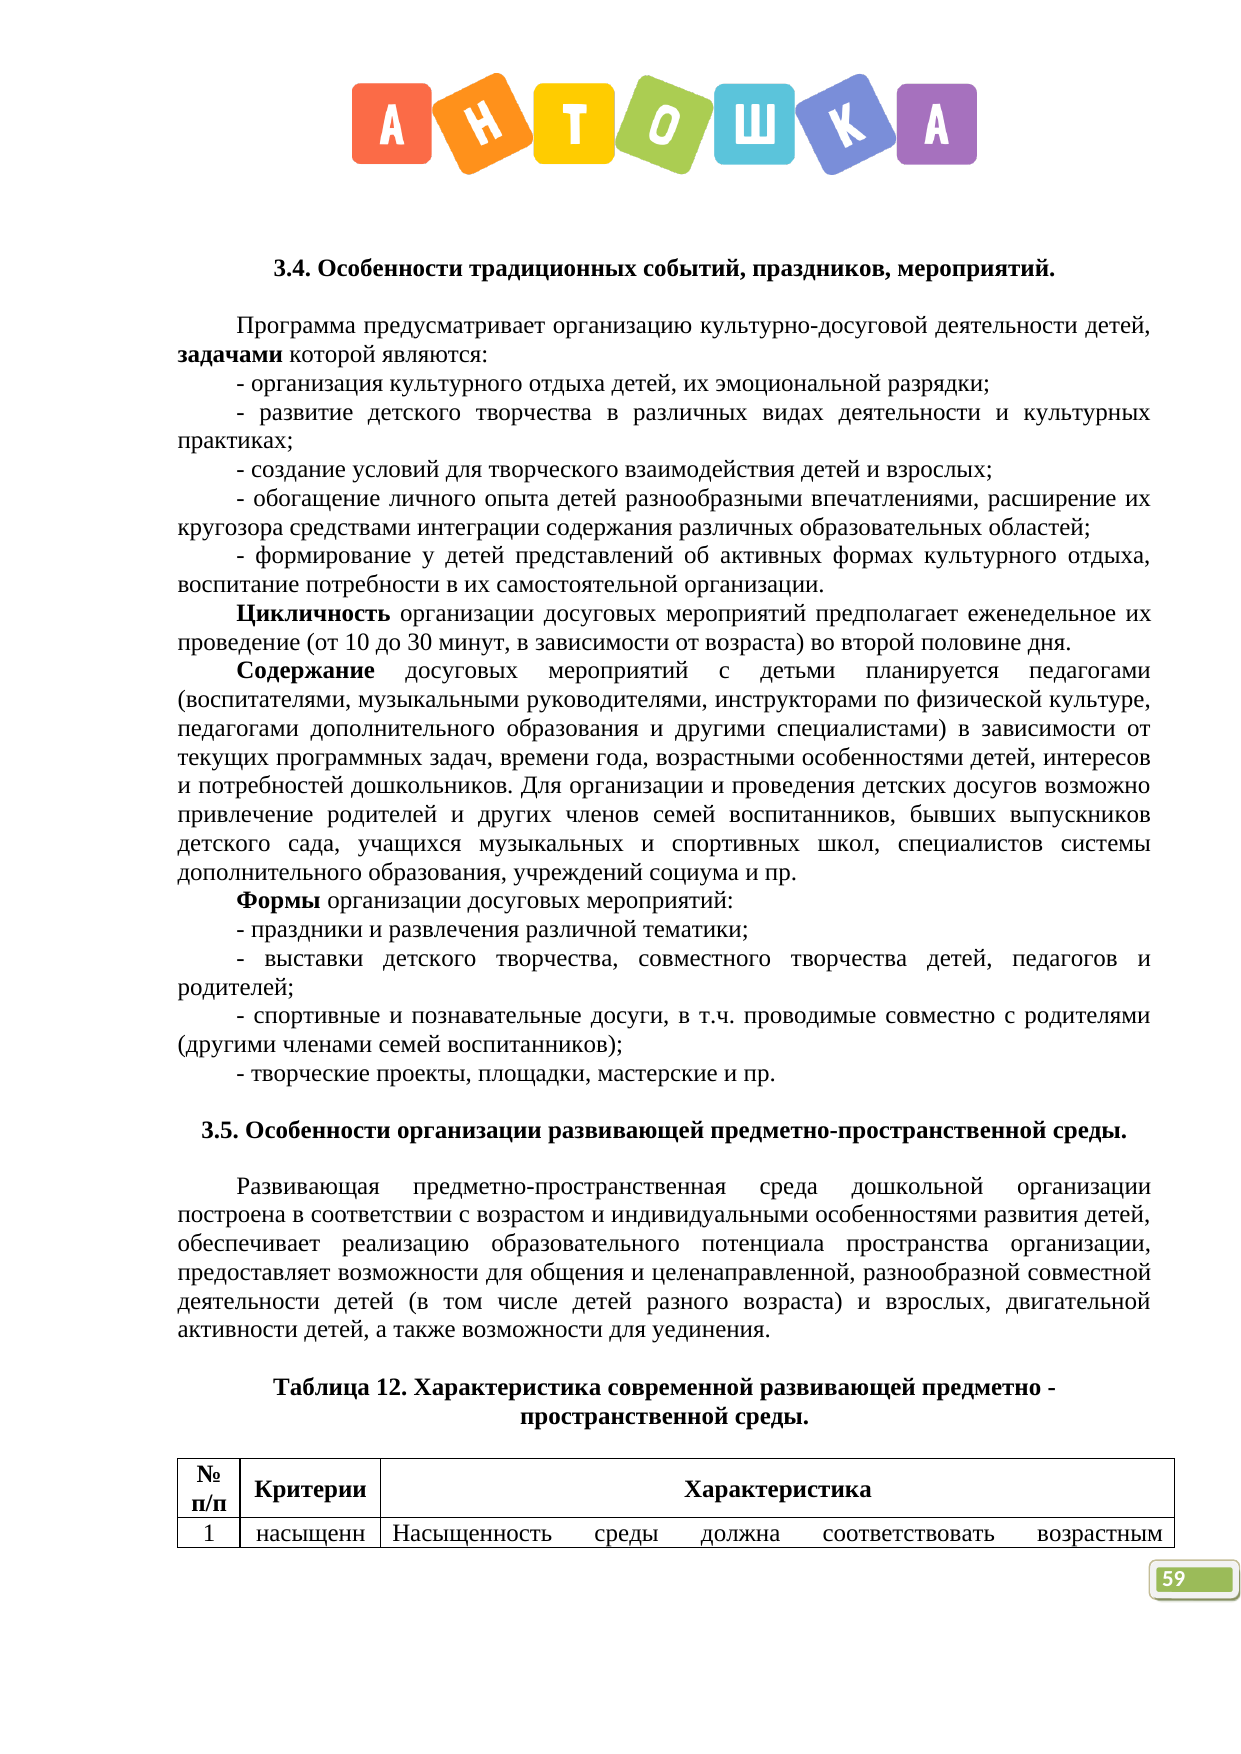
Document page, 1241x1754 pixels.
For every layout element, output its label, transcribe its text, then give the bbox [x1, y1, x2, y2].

text Таблица 12. Характеристика современной развивающей предметно -пространственной среды. [177, 1372, 1152, 1429]
text - праздники и развлечения различной тематики; [177, 914, 1152, 943]
picture [352, 73, 977, 175]
text - выставки детского творчества, совместного творчества детей, педагогов и родителей; [177, 943, 1152, 1001]
text - обогащение личного опыта детей разнообразными впечатлениями, расширение их кругозора средствами интеграции содержания различных образовательных областей; [177, 483, 1152, 541]
table_cell насыщенность [241, 1518, 380, 1547]
text Формы организации досуговых мероприятий: [177, 886, 1152, 914]
text Цикличность организации досуговых мероприятий предполагает еженедельное их проведение (от 10 до 30 минут, в зависимости от возраста) во второй половине дня. [177, 598, 1152, 656]
text - формирование у детей представлений об активных формах культурного отдыха, воспитание потребности в их самостоятельной организации. [177, 541, 1152, 598]
text Содержание досуговых мероприятий с детьми планируется педагогами (воспитателями, музыкальными руководителями, инструкторами по физической культуре, педагогами дополнительного образования и другими специалистами) в зависимости от текущих программных задач, времени года, возрастными особенностями детей, интересов и потребностей дошкольников. Для организации и проведения детских досугов возможно привлечение родителей и других членов семей воспитанников, бывших выпускников детского сада, учащихся музыкальных и спортивных школ, специалистов системы дополнительного образования, учреждений социума и пр. [177, 656, 1152, 886]
text 3.4. Особенности традиционных событий, праздников, мероприятий. [177, 253, 1152, 282]
table_header № п/п [178, 1459, 239, 1517]
table_header Критерии [241, 1459, 380, 1517]
table_header Характеристика [381, 1459, 1174, 1517]
table_cell 1 [178, 1518, 239, 1547]
text - развитие детского творчества в различных видах деятельности и культурных практиках; [177, 397, 1152, 454]
text - спортивные и познавательные досуги, в т.ч. проводимые совместно с родителями (другими членами семей воспитанников); [177, 1001, 1152, 1058]
text 3.5. Особенности организации развивающей предметно-пространственной среды. [177, 1116, 1152, 1144]
text - организация культурного отдыха детей, их эмоциональной разрядки; [177, 368, 1152, 397]
text - творческие проекты, площадки, мастерские и пр. [177, 1058, 1152, 1087]
text - создание условий для творческого взаимодействия детей и взрослых; [177, 454, 1152, 483]
text Программа предусматривает организацию культурно-досуговой деятельности детей, задачами которой являются: [177, 311, 1152, 368]
text Развивающая предметно-пространственная среда дошкольной организации построена в соответствии с возрастом и индивидуальными особенностями развития детей, обеспечивает реализацию образовательного потенциала пространства организации, предоставляет возможности для общения и целенаправленной, разнообразной совместной деятельности детей (в том числе детей разного возраста) и взрослых, двигательной активности детей, а также возможности для уединения. [177, 1171, 1152, 1343]
